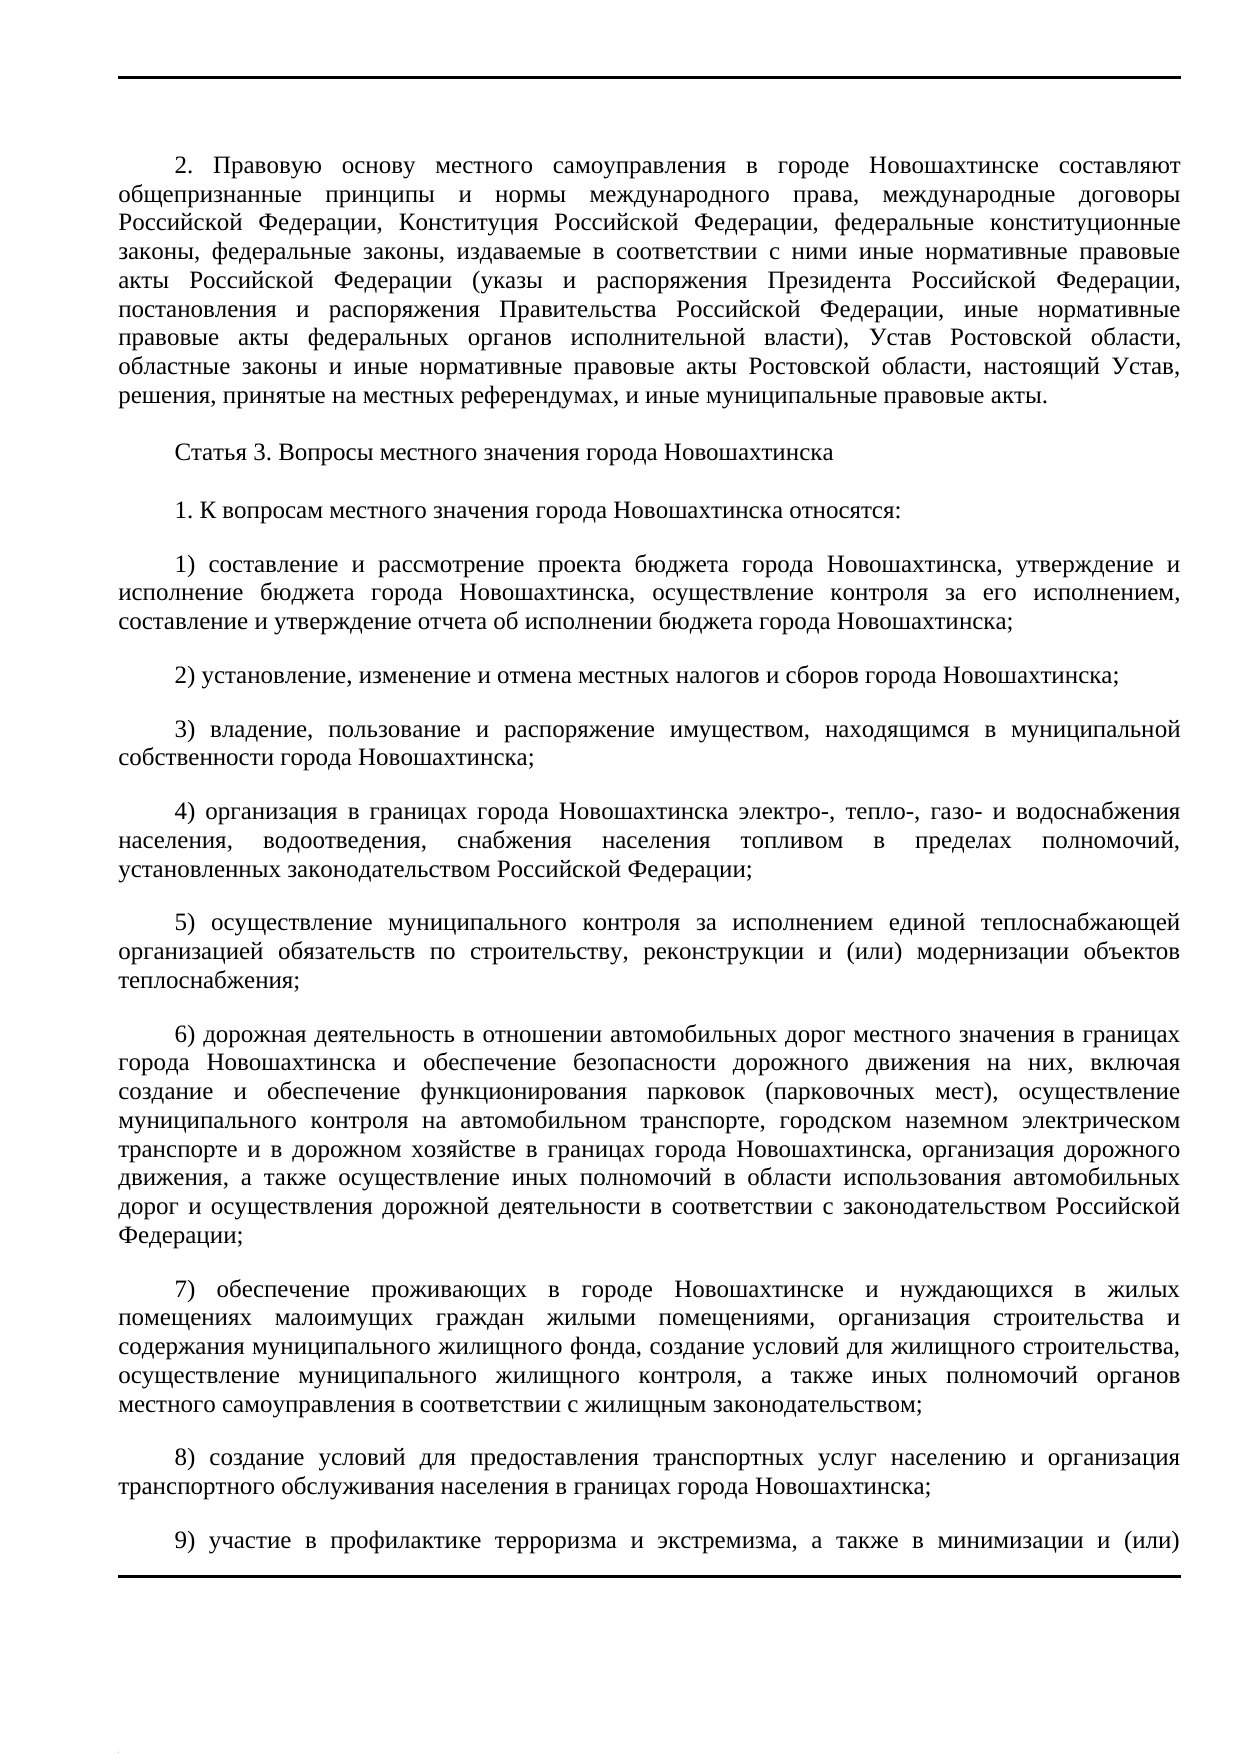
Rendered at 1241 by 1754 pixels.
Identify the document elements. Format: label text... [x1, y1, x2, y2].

text 4) организация в границах города Новошахтинска электро-, тепло-, газо- и водоснабжения населения, водоотведения, снабжения населения топливом в пределах полномочий, установленных законодательством Российской Федерации; [118, 796, 1181, 882]
text 7) обеспечение проживающих в городе Новошахтинске и нуждающихся в жилых помещениях малоимущих граждан жилыми помещениями, организация строительства и содержания муниципального жилищного фонда, создание условий для жилищного строительства, осуществление муниципального жилищного контроля, а также иных полномочий органов местного самоуправления в соответствии с жилищным законодательством; [118, 1274, 1181, 1417]
title Статья 3. Вопросы местного значения города Новошахтинска [118, 437, 1181, 466]
text 1) составление и рассмотрение проекта бюджета города Новошахтинска, утверждение и исполнение бюджета города Новошахтинска, осуществление контроля за его исполнением, составление и утверждение отчета об исполнении бюджета города Новошахтинска; [118, 549, 1181, 635]
text 1. К вопросам местного значения города Новошахтинска относятся: [118, 495, 1181, 524]
text 8) создание условий для предоставления транспортных услуг населению и организация транспортного обслуживания населения в границах города Новошахтинска; [118, 1442, 1181, 1500]
text 5) осуществление муниципального контроля за исполнением единой теплоснабжающей организацией обязательств по строительству, реконструкции и (или) модернизации объектов теплоснабжения; [118, 907, 1181, 994]
text 2) установление, изменение и отмена местных налогов и сборов города Новошахтинска; [118, 660, 1181, 689]
text 6) дорожная деятельность в отношении автомобильных дорог местного значения в границах города Новошахтинска и обеспечение безопасности дорожного движения на них, включая создание и обеспечение функционирования парковок (парковочных мест), осуществление муниципального контроля на автомобильном транспорте, городском наземном электрическом транспорте и в дорожном хозяйстве в границах города Новошахтинска, организация дорожного движения, а также осуществление иных полномочий в области использования автомобильных дорог и осуществления дорожной деятельности в соответствии с законодательством Российской Федерации; [118, 1019, 1181, 1249]
text 3) владение, пользование и распоряжение имуществом, находящимся в муниципальной собственности города Новошахтинска; [118, 714, 1181, 771]
text 2. Правовую основу местного самоуправления в городе Новошахтинске составляют общепризнанные принципы и нормы международного права, международные договоры Российской Федерации, Конституция Российской Федерации, федеральные конституционные законы, федеральные законы, издаваемые в соответствии с ними иные нормативные правовые акты Российской Федерации (указы и распоряжения Президента Российской Федерации, постановления и распоряжения Правительства Российской Федерации, иные нормативные правовые акты федеральных органов исполнительной власти), Устав Ростовской области, областные законы и иные нормативные правовые акты Ростовской области, настоящий Устав, решения, принятые на местных референдумах, и иные муниципальные правовые акты. [118, 150, 1181, 409]
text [118, 1525, 1181, 1554]
